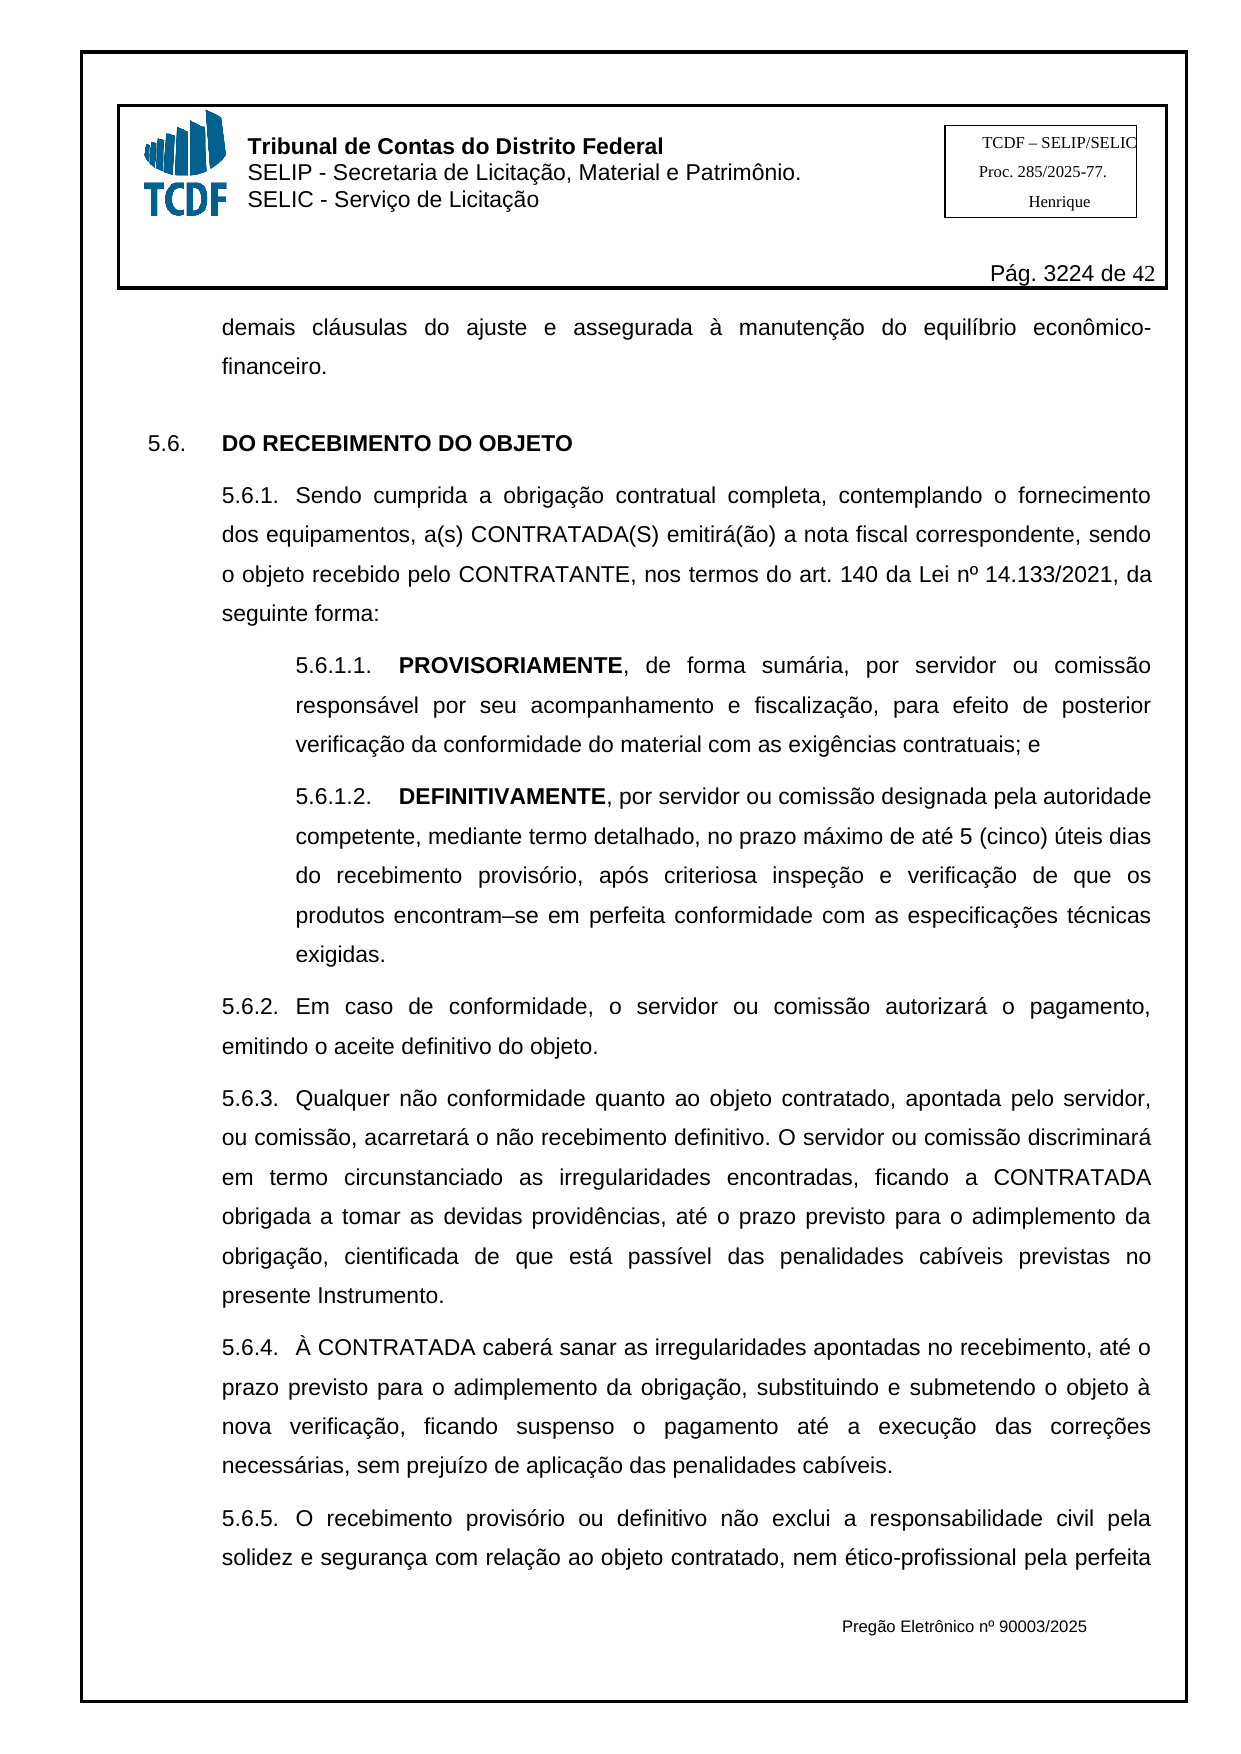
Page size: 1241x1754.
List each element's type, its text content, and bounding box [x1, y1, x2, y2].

picture [129, 107, 241, 218]
list À CONTRATADA caberá sanar as irregularidades apontadas no recebimento, até o prazo previsto para o adimplemento da obrigação, substituindo e submetendo o objeto à nova verificação, ficando suspenso o pagamento até a execução das correções necessárias, sem prejuízo de aplicação das penalidades cabíveis. [222, 1334, 1152, 1479]
list Qualquer não conformidade quanto ao objeto contratado, apontada pelo servidor, ou comissão, acarretará o não recebimento definitivo. O servidor ou comissão discriminará em termo circunstanciado as irregularidades encontradas, ficando a CONTRATADA obrigada a tomar as devidas providências, até o prazo previsto para o adimplemento da obrigação, cientificada de que está passível das penalidades cabíveis previstas no presente Instrumento. [222, 1085, 1152, 1308]
list Sendo cumprida a obrigação contratual completa, contemplando o fornecimento dos equipamentos, a(s) CONTRATADA(S) emitirá(ão) a nota fiscal correspondente, sendo o objeto recebido pelo CONTRATANTE, nos termos do art. 140 da Lei nº 14.133/2021, da seguinte forma: [222, 482, 1152, 627]
list PROVISORIAMENTE, de forma sumária, por servidor ou comissão responsável por seu acompanhamento e fiscalização, para efeito de posterior verificação da conformidade do material com as exigências contratuais; e [295, 652, 1152, 758]
list DEFINITIVAMENTE, por servidor ou comissão designada pela autoridade competente, mediante termo detalhado, no prazo máximo de até 5 (cinco) úteis dias do recebimento provisório, após criteriosa inspeção e verificação de que os produtos encontram–se em perfeita conformidade com as especificações técnicas exigidas. [295, 783, 1152, 968]
list DO RECEBIMENTO DO OBJETO [148, 430, 1152, 456]
list Em caso de conformidade, o servidor ou comissão autorizará o pagamento, emitindo o aceite definitivo do objeto. [222, 993, 1152, 1059]
